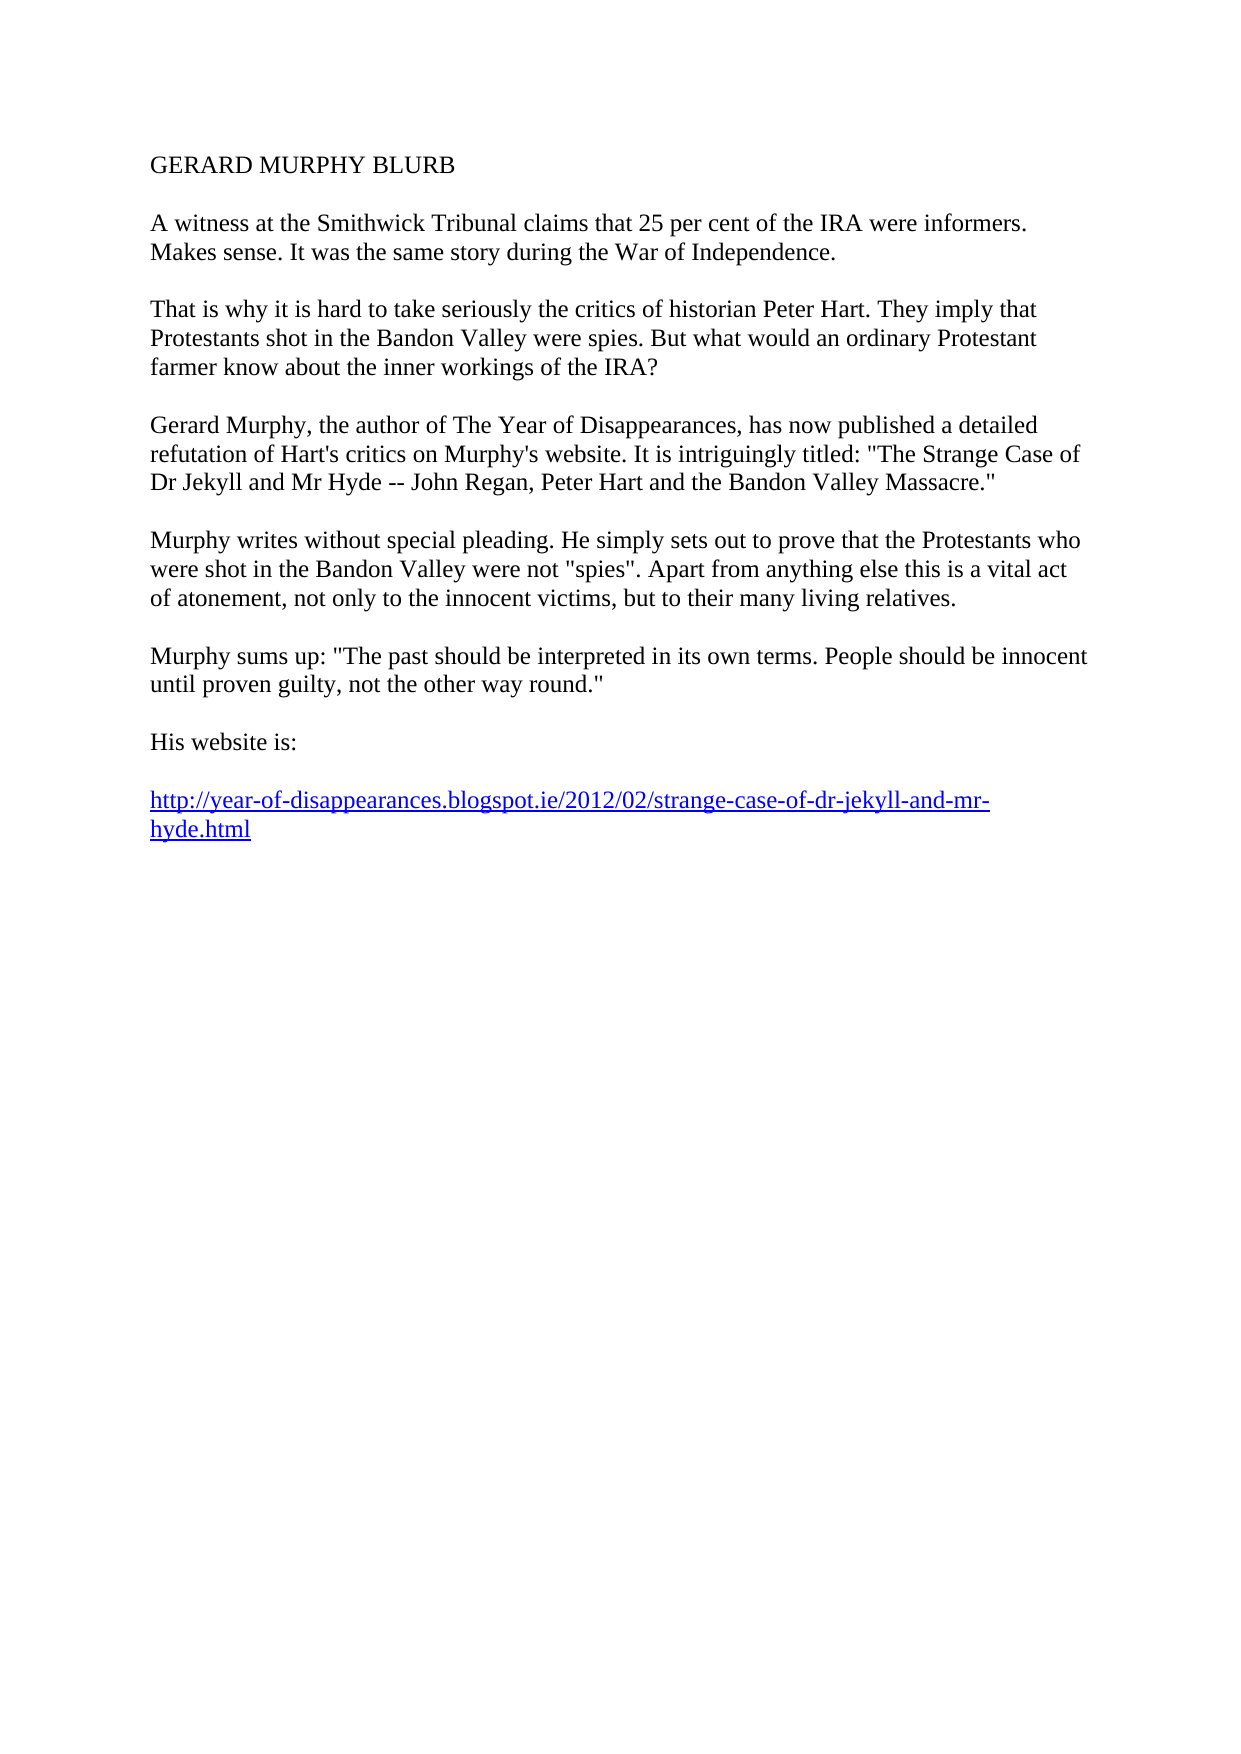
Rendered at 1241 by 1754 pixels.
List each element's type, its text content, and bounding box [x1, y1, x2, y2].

text Murphy writes without special pleading. He simply sets out to prove that the Protestants who were shot in the Bandon Valley were not "spies". Apart from anything else this is a vital act of atonement, not only to the innocent victims, but to their many living relatives. [150, 525, 1090, 612]
text His website is: [150, 727, 1090, 756]
text http://year-of-disappearances.blogspot.ie/2012/02/strange-case-of-dr-jekyll-and-mr-hyde.html [150, 785, 1090, 843]
text GERARD MURPHY BLURB [150, 150, 1090, 179]
text That is why it is hard to take seriously the critics of historian Peter Hart. They imply that Protestants shot in the Bandon Valley were spies. But what would an ordinary Protestant farmer know about the inner workings of the IRA? [150, 294, 1090, 381]
text Murphy sums up: "The past should be interpreted in its own terms. People should be innocent until proven guilty, not the other way round." [150, 641, 1090, 698]
text Gerard Murphy, the author of The Year of Disappearances, has now published a detailed refutation of Hart's critics on Murphy's website. It is intriguingly titled: "The Strange Case of Dr Jekyll and Mr Hyde -- John Regan, Peter Hart and the Bandon Valley Massacre." [150, 410, 1090, 496]
text A witness at the Smithwick Tribunal claims that 25 per cent of the IRA were informers. Makes sense. It was the same story during the War of Independence. [150, 208, 1090, 265]
